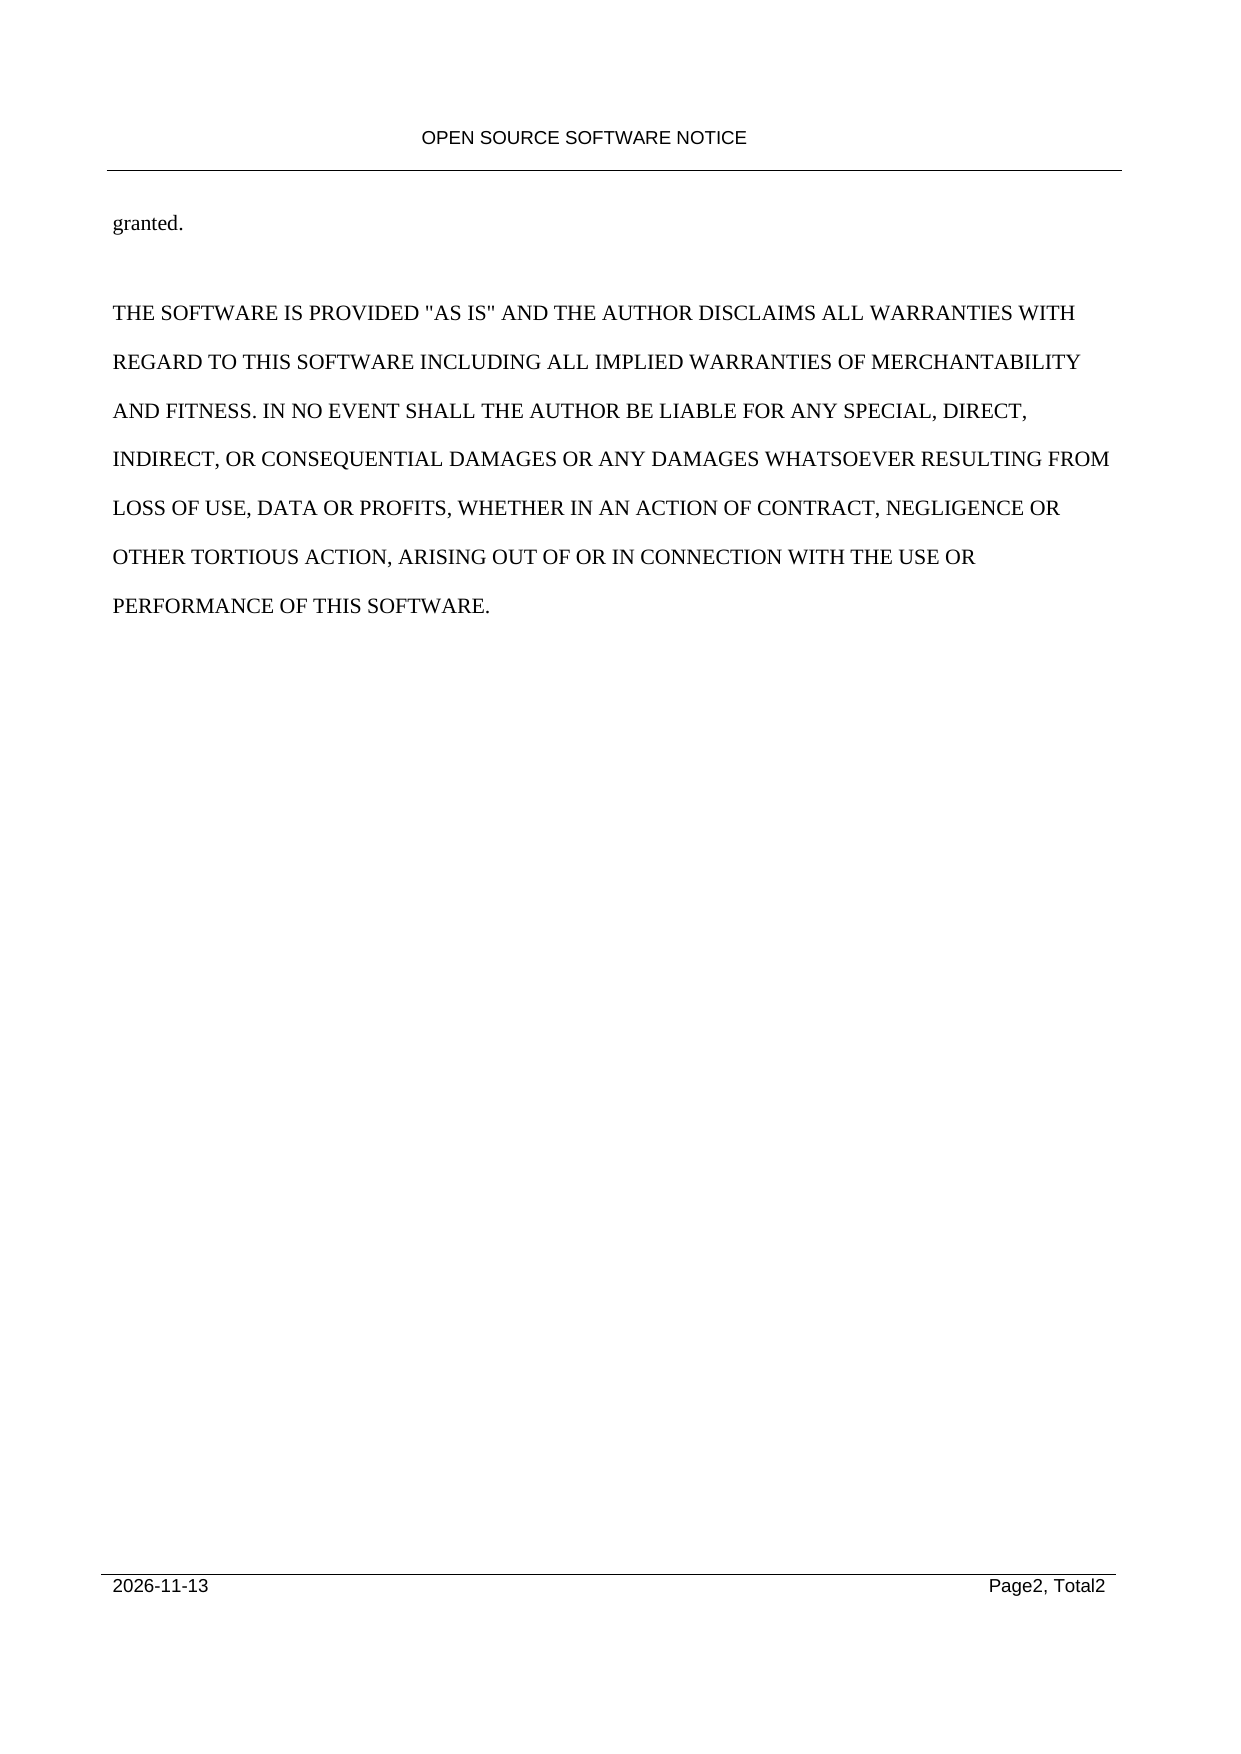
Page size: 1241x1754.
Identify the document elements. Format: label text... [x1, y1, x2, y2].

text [112, 206, 1128, 239]
text THE SOFTWARE IS PROVIDED "AS IS" AND THE AUTHOR DISCLAIMS ALL WARRANTIES WITH REGARD TO THIS SOFTWARE INCLUDING ALL IMPLIED WARRANTIES OF MERCHANTABILITY AND FITNESS. IN NO EVENT SHALL THE AUTHOR BE LIABLE FOR ANY SPECIAL, DIRECT, INDIRECT, OR CONSEQUENTIAL DAMAGES OR ANY DAMAGES WHATSOEVER RESULTING FROM LOSS OF USE, DATA OR PROFITS, WHETHER IN AN ACTION OF CONTRACT, NEGLIGENCE OR OTHER TORTIOUS ACTION, ARISING OUT OF OR IN CONNECTION WITH THE USE OR PERFORMANCE OF THIS SOFTWARE. [112, 297, 1128, 622]
